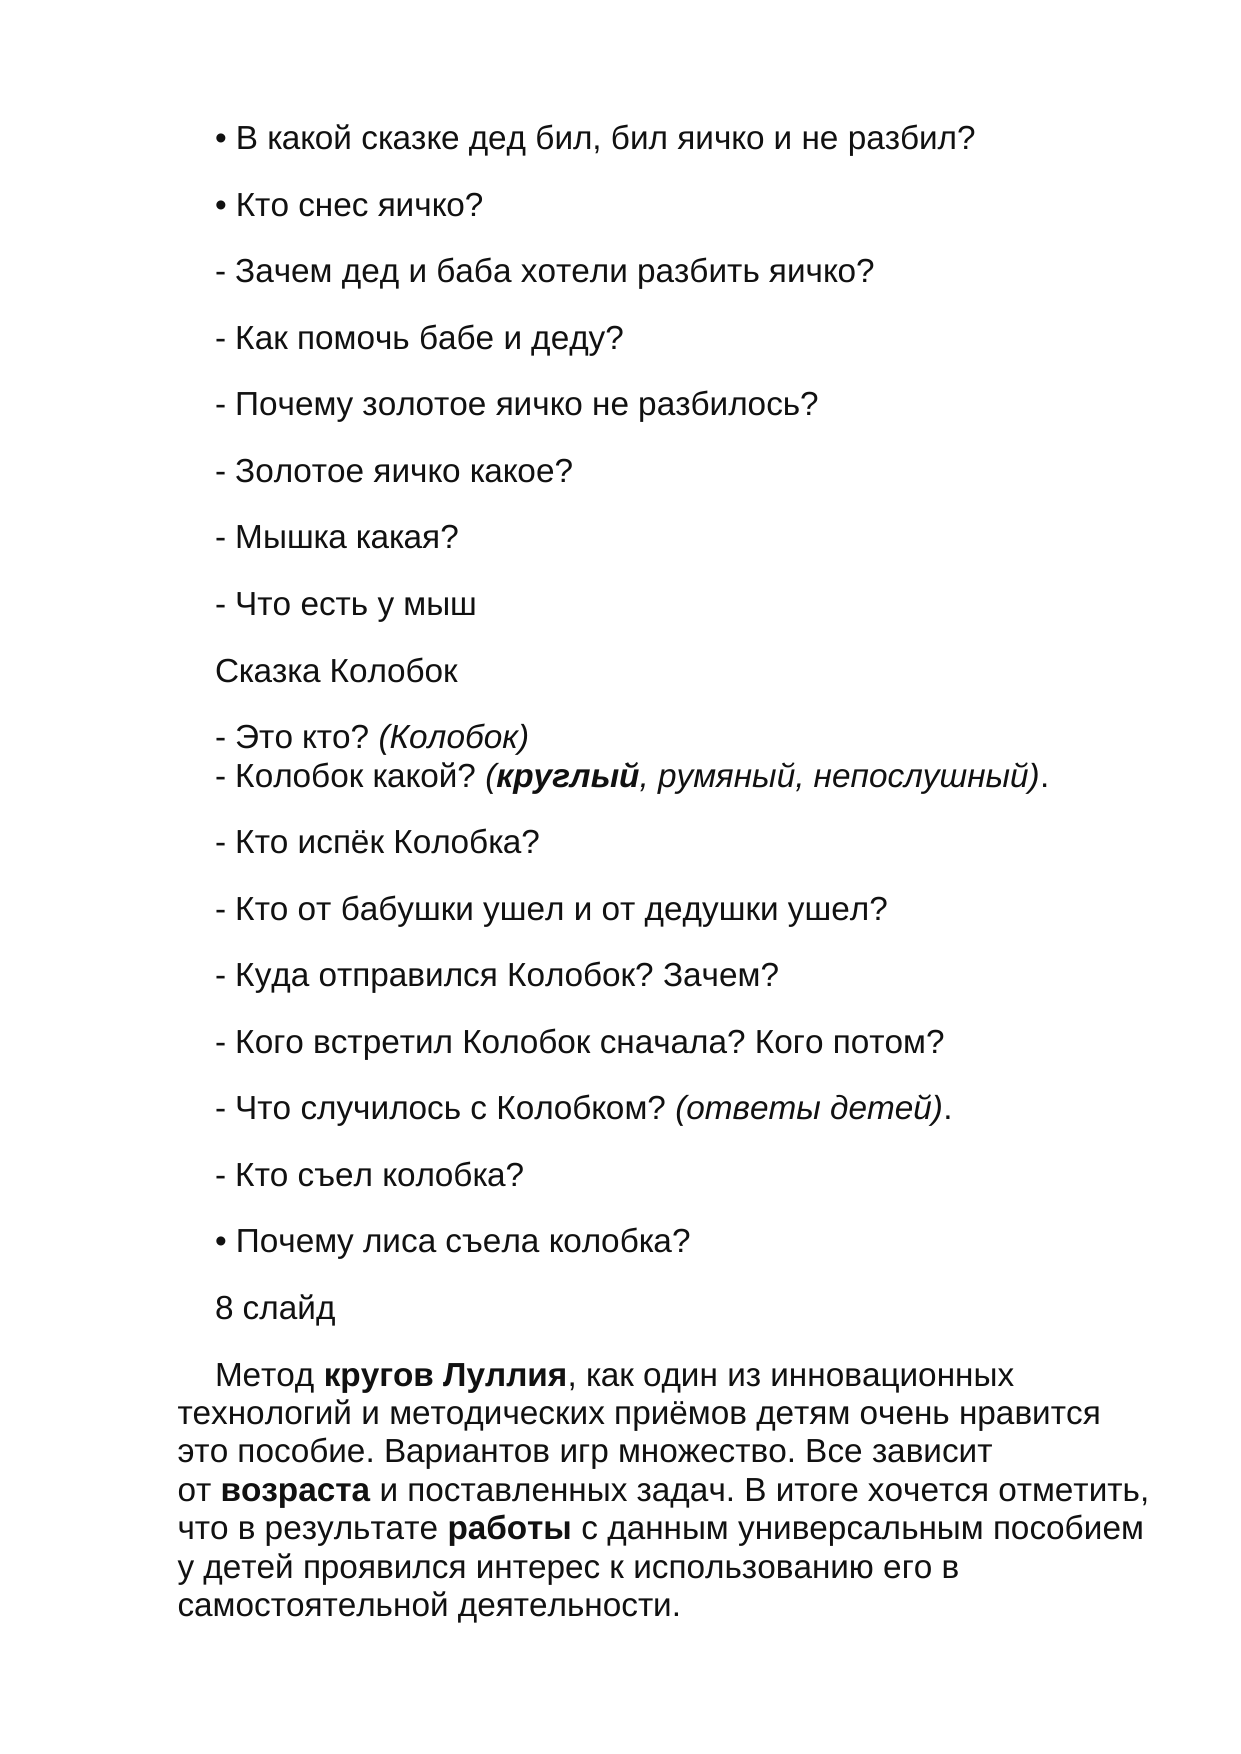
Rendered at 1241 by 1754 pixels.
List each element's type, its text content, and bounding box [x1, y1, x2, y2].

text - Это кто? (Колобок) [177, 717, 1152, 756]
text • В какой сказке дед бил, бил яичко и не разбил? [177, 118, 1152, 157]
text - Мышка какая? [177, 517, 1152, 556]
text • Кто снес яичко? [177, 185, 1152, 223]
text Сказка Колобок [177, 651, 1152, 689]
text - Что случилось с Колобком? (ответы детей). [177, 1088, 1152, 1127]
text - Как помочь бабе и деду? [177, 318, 1152, 356]
text - Куда отправился Колобок? Зачем? [177, 955, 1152, 994]
text Метод кругов Луллия, как один из инновационных технологий и методических приёмов детям очень нравится это пособие. Вариантов игр множество. Все зависит от возраста и поставленных задач. В итоге хочется отметить, что в результате работы с данным универсальным пособием у детей проявился интерес к использованию его в самостоятельной деятельности. [177, 1355, 1152, 1624]
text - Кто от бабушки ушел и от дедушки ушел? [177, 889, 1152, 927]
text - Что есть у мыш [177, 584, 1152, 622]
text 8 слайд [177, 1288, 1152, 1327]
text - Кто испёк Колобка? [177, 822, 1152, 861]
text - Кого встретил Колобок сначала? Кого потом? [177, 1022, 1152, 1060]
text - Кто съел колобка? [177, 1155, 1152, 1193]
text • Почему лиса съела колобка? [177, 1222, 1152, 1260]
text - Зачем дед и баба хотели разбить яичко? [177, 251, 1152, 290]
text - Колобок какой? (круглый, румяный, непослушный). [177, 756, 1152, 794]
text - Золотое яичко какое? [177, 451, 1152, 489]
text - Почему золотое яичко не разбилось? [177, 384, 1152, 423]
